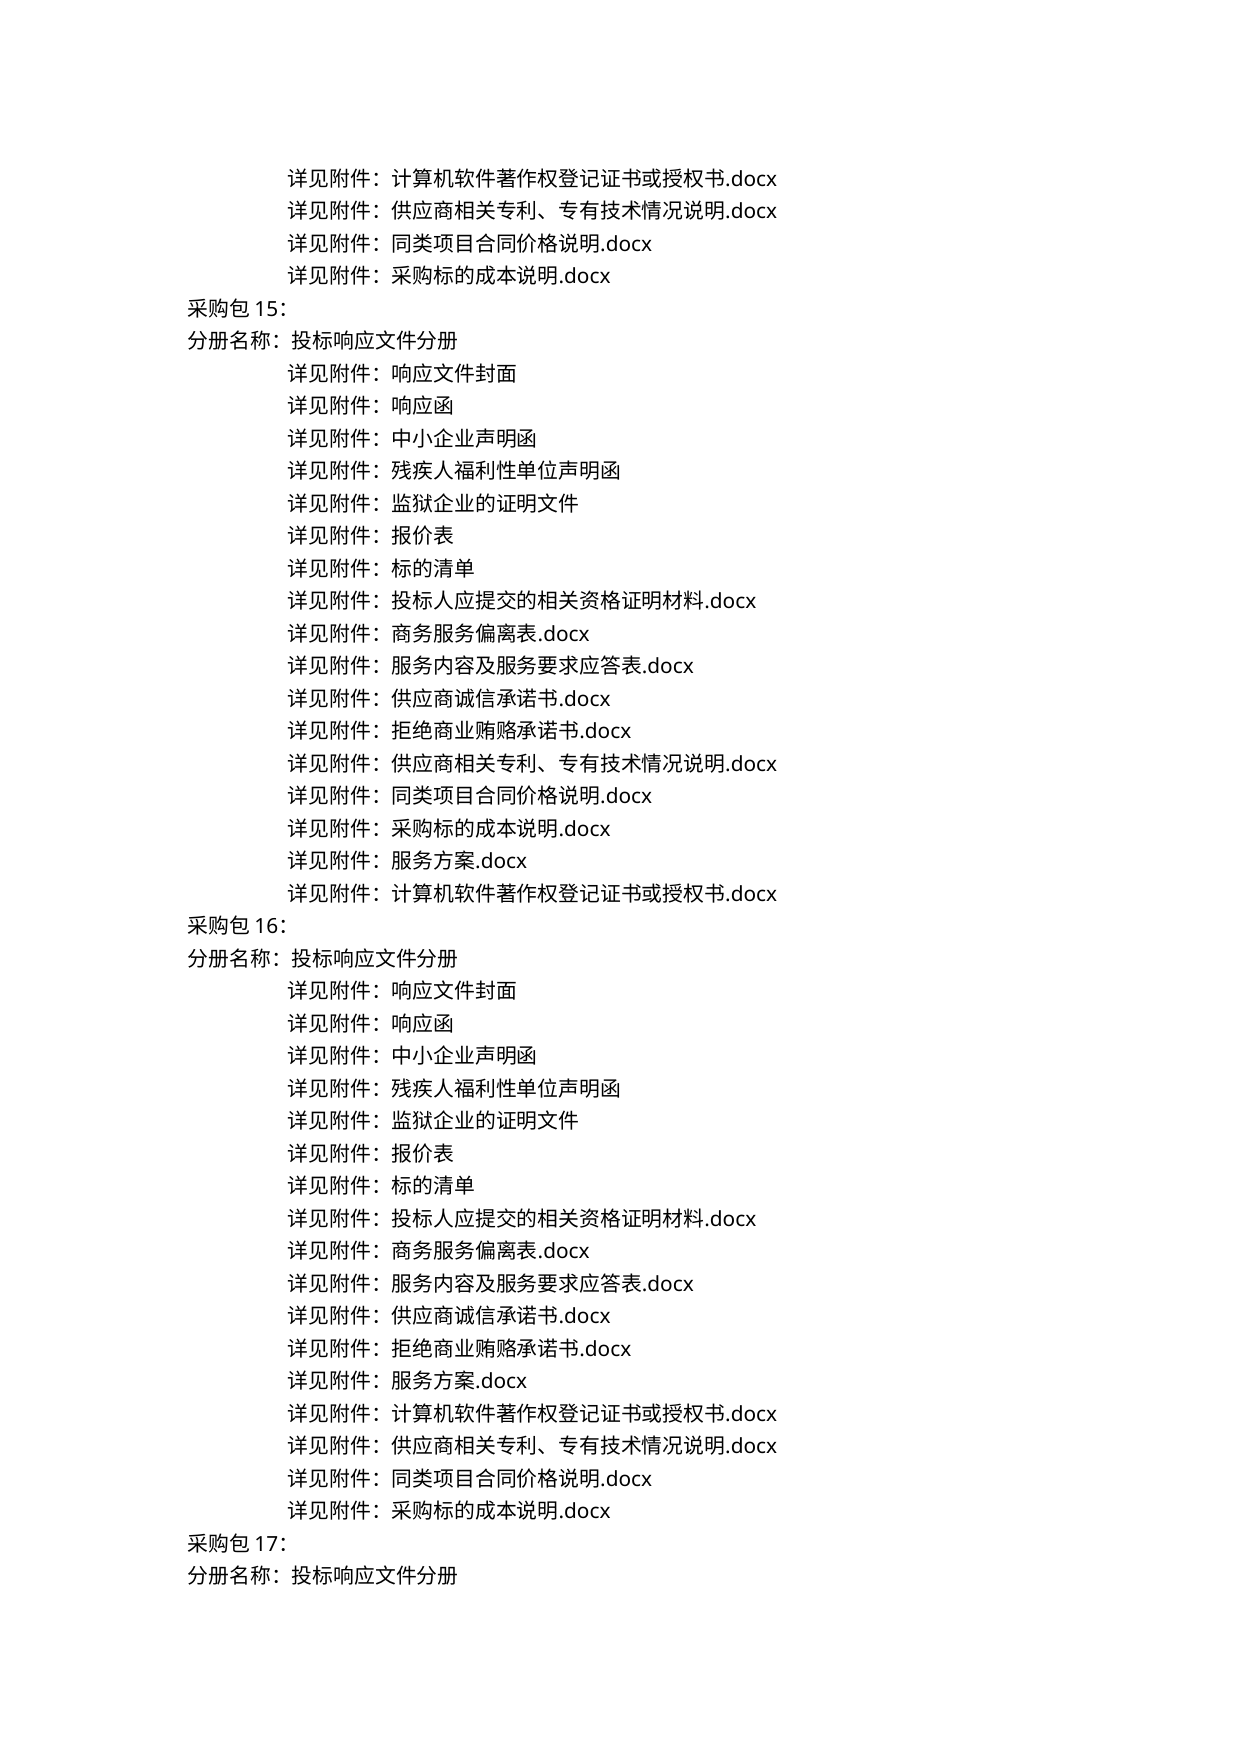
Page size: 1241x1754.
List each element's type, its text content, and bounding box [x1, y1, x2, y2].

text 详见附件：残疾人福利性单位声明函 [187, 1072, 1053, 1104]
text 详见附件：商务服务偏离表.docx [187, 1234, 1053, 1267]
text 详见附件：供应商诚信承诺书.docx [187, 682, 1053, 714]
text 详见附件：计算机软件著作权登记证书或授权书.docx [187, 877, 1053, 909]
text 详见附件：服务内容及服务要求应答表.docx [187, 649, 1053, 682]
text 详见附件：计算机软件著作权登记证书或授权书.docx [187, 1397, 1053, 1429]
text 详见附件：报价表 [187, 519, 1053, 552]
text 详见附件：投标人应提交的相关资格证明材料.docx [187, 1202, 1053, 1234]
text 详见附件：采购标的成本说明.docx [187, 259, 1053, 292]
text 详见附件：供应商相关专利、专有技术情况说明.docx [187, 1429, 1053, 1462]
text 详见附件：采购标的成本说明.docx [187, 812, 1053, 844]
text 分册名称：投标响应文件分册 [187, 1559, 1053, 1592]
text 分册名称：投标响应文件分册 [187, 942, 1053, 974]
text 详见附件：拒绝商业贿赂承诺书.docx [187, 714, 1053, 747]
text 详见附件：监狱企业的证明文件 [187, 487, 1053, 519]
text 详见附件：中小企业声明函 [187, 1039, 1053, 1072]
text 详见附件：监狱企业的证明文件 [187, 1104, 1053, 1137]
text 采购包15： [187, 292, 1053, 324]
text 详见附件：计算机软件著作权登记证书或授权书.docx [187, 162, 1053, 194]
text 详见附件：采购标的成本说明.docx [187, 1494, 1053, 1527]
text 分册名称：投标响应文件分册 [187, 324, 1053, 357]
text 详见附件：投标人应提交的相关资格证明材料.docx [187, 584, 1053, 617]
text 详见附件：标的清单 [187, 552, 1053, 584]
text 详见附件：供应商相关专利、专有技术情况说明.docx [187, 194, 1053, 227]
text 详见附件：中小企业声明函 [187, 422, 1053, 454]
text 详见附件：响应函 [187, 389, 1053, 422]
text 详见附件：服务方案.docx [187, 844, 1053, 877]
text 详见附件：拒绝商业贿赂承诺书.docx [187, 1332, 1053, 1364]
text 详见附件：供应商相关专利、专有技术情况说明.docx [187, 747, 1053, 779]
text 详见附件：残疾人福利性单位声明函 [187, 454, 1053, 487]
text 采购包17： [187, 1527, 1053, 1559]
text 详见附件：服务内容及服务要求应答表.docx [187, 1267, 1053, 1299]
text 详见附件：商务服务偏离表.docx [187, 617, 1053, 649]
text 详见附件：报价表 [187, 1137, 1053, 1169]
text 详见附件：标的清单 [187, 1169, 1053, 1202]
text 详见附件：供应商诚信承诺书.docx [187, 1299, 1053, 1332]
text 详见附件：响应文件封面 [187, 974, 1053, 1007]
text 详见附件：响应文件封面 [187, 357, 1053, 389]
text 详见附件：响应函 [187, 1007, 1053, 1039]
text 采购包16： [187, 909, 1053, 942]
text 详见附件：同类项目合同价格说明.docx [187, 227, 1053, 259]
text 详见附件：同类项目合同价格说明.docx [187, 1462, 1053, 1494]
text 详见附件：服务方案.docx [187, 1364, 1053, 1397]
text 详见附件：同类项目合同价格说明.docx [187, 779, 1053, 812]
